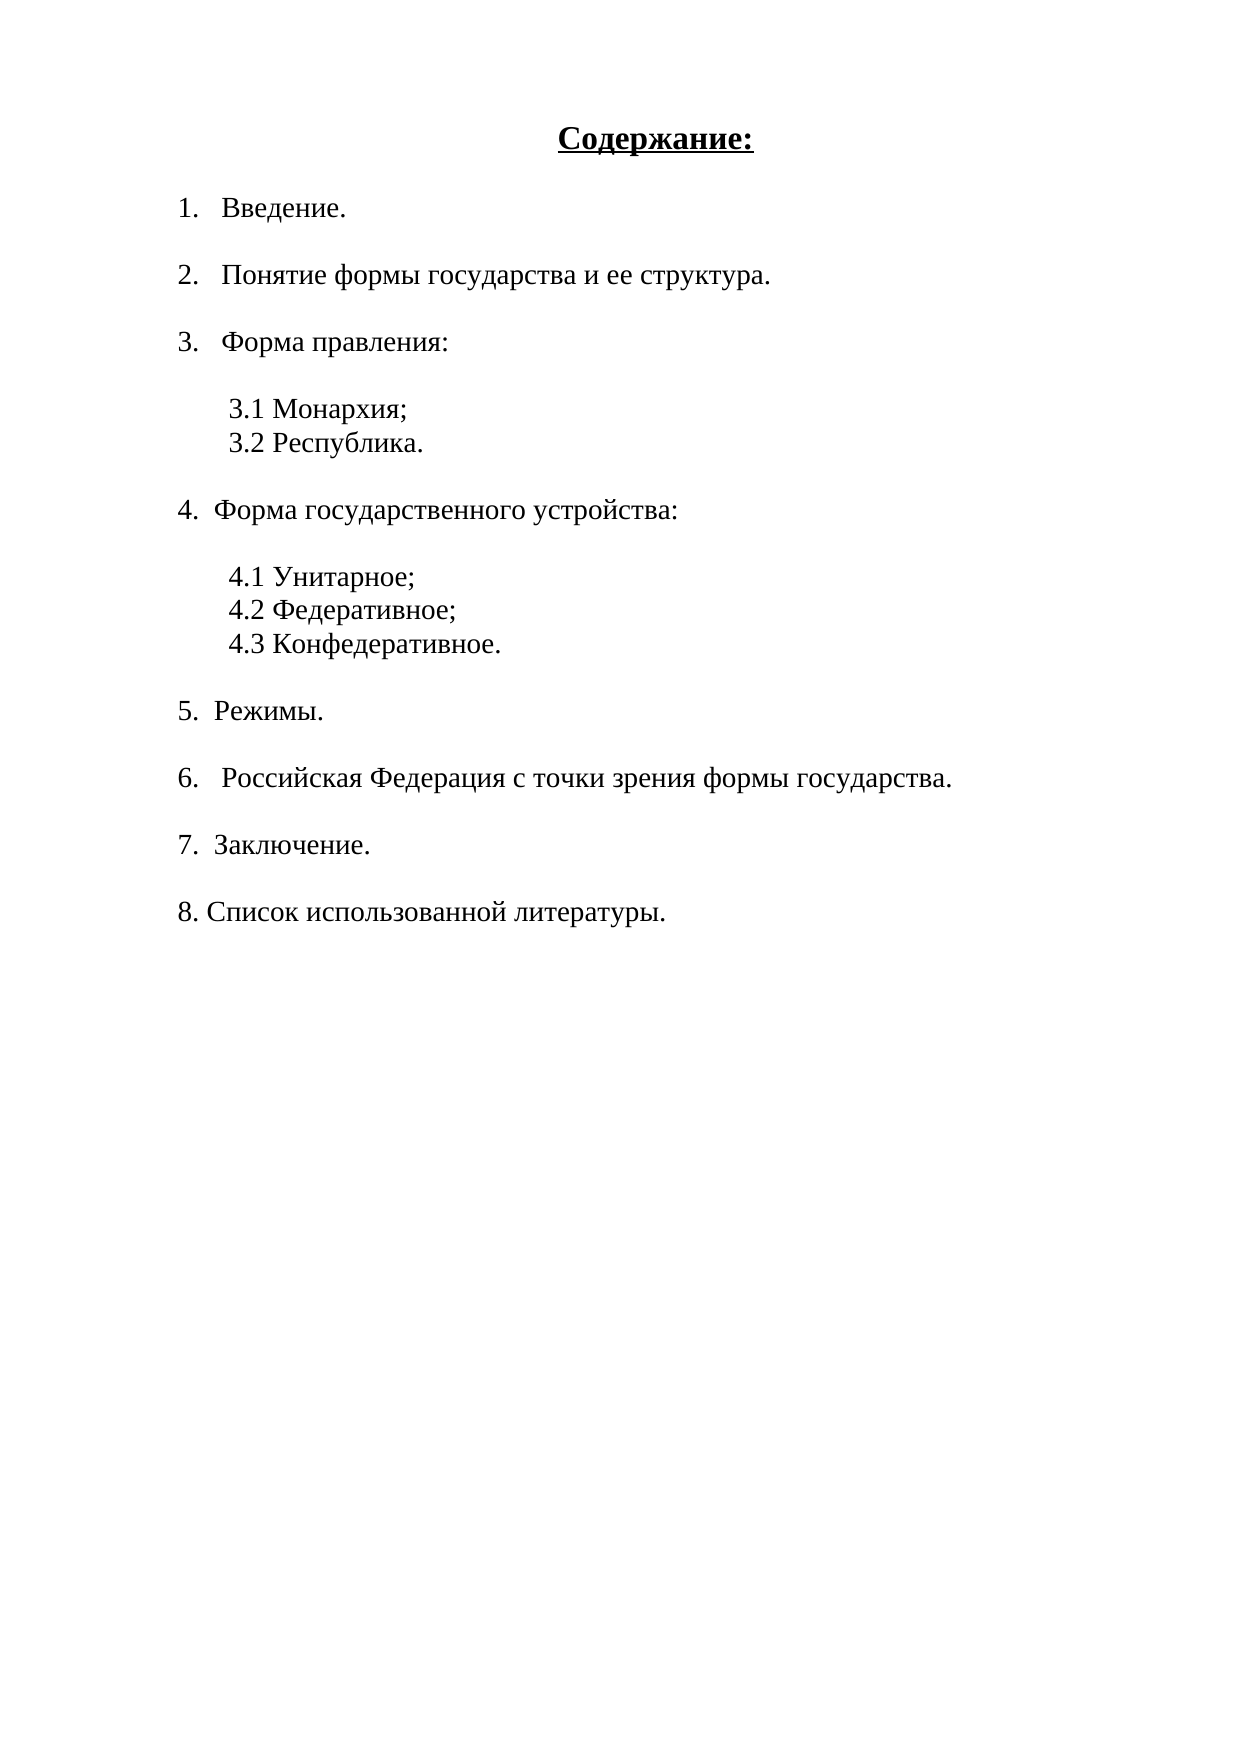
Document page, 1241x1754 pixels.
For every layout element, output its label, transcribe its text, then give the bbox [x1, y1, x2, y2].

text 4.2 Федеративное; [177, 592, 1133, 626]
text 6. Российская Федерация с точки зрения формы государства. [177, 760, 1133, 794]
text 4.3 Конфедеративное. [177, 626, 1133, 659]
text 1. Введение. [177, 190, 1133, 223]
text 2. Понятие формы государства и ее структура. [177, 257, 1133, 291]
text 3.1 Монархия; [177, 391, 1133, 425]
text 5. Режимы. [177, 693, 1133, 727]
text 7. Заключение. [177, 827, 1133, 861]
text 8. Список использованной литературы. [177, 894, 1133, 928]
text 3. Форма правления: [177, 324, 1133, 358]
text Содержание: [177, 118, 1133, 156]
text 3.2 Республика. [177, 425, 1133, 458]
text 4. Форма государственного устройства: [177, 492, 1133, 525]
text 4.1 Унитарное; [177, 559, 1133, 592]
